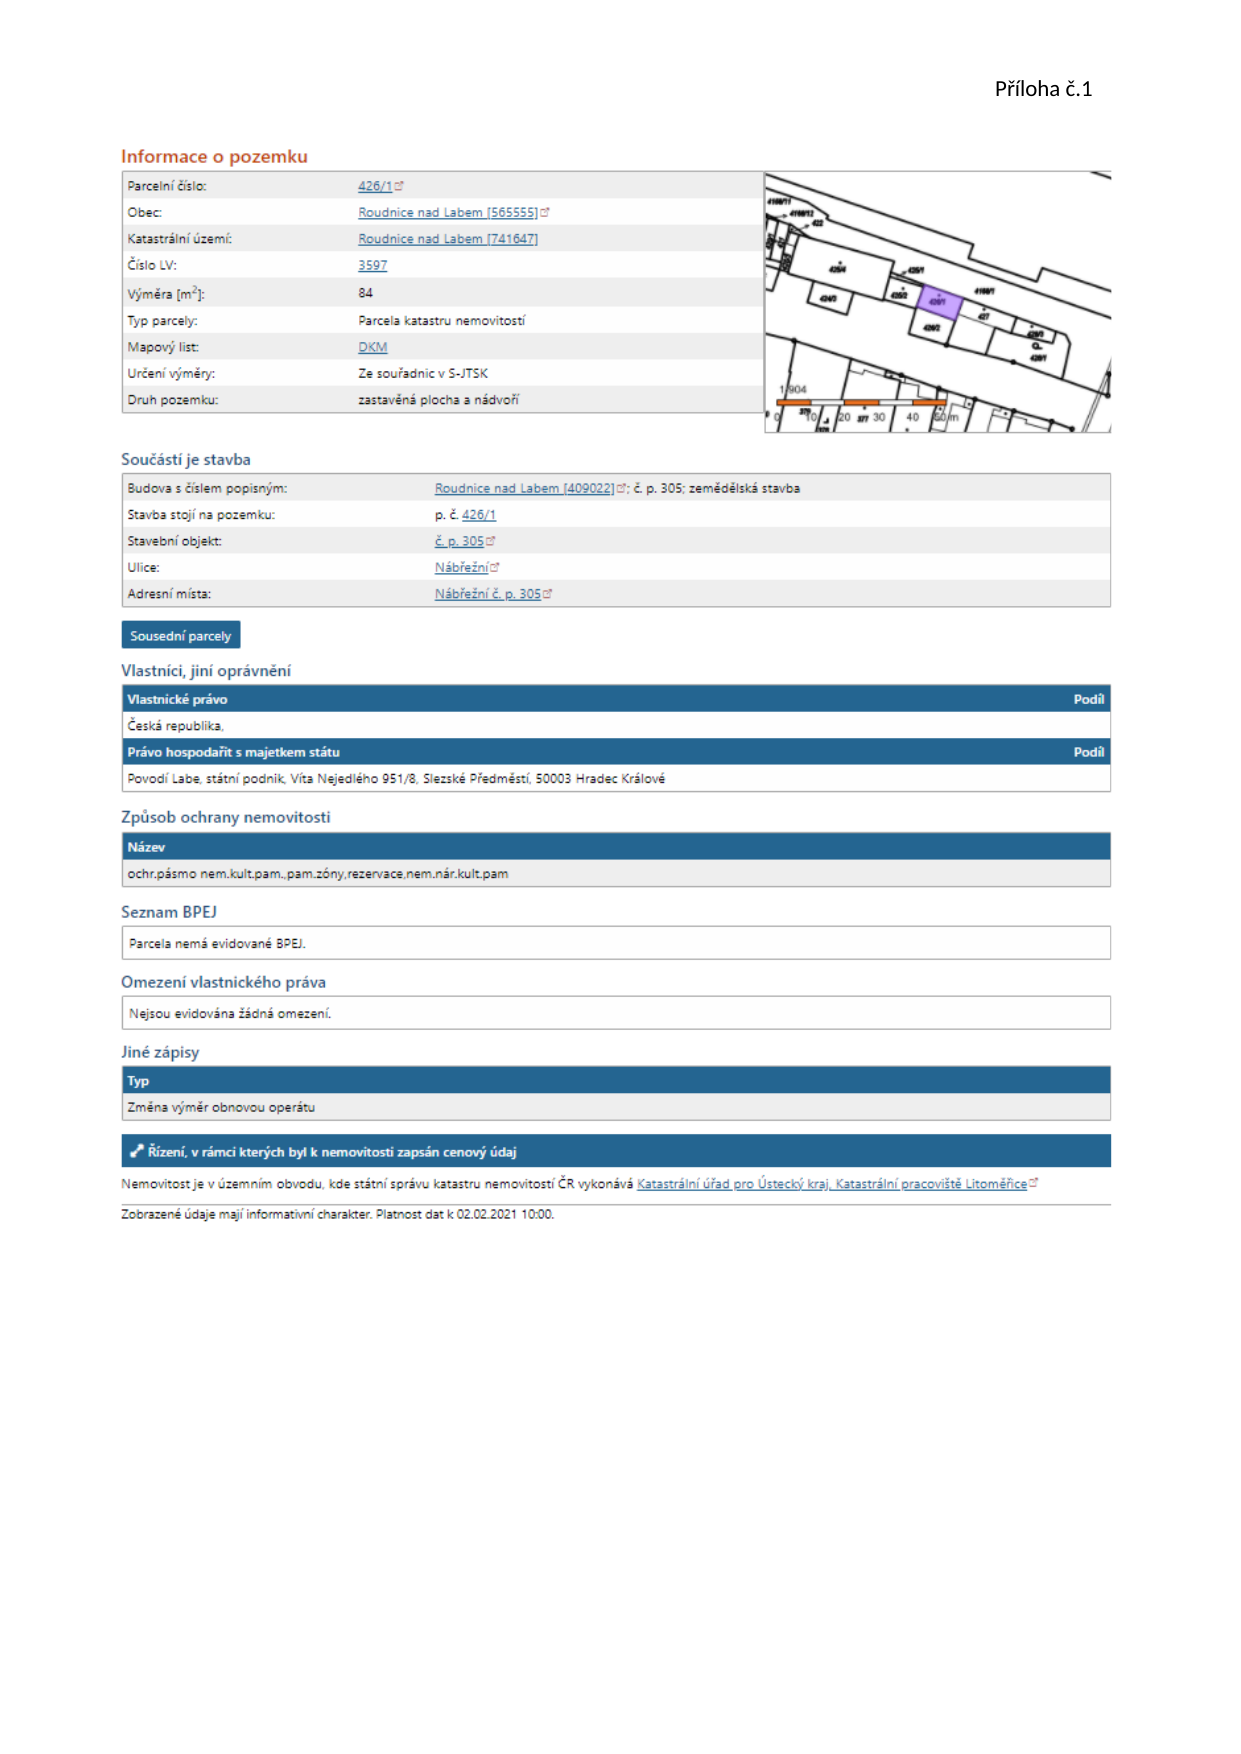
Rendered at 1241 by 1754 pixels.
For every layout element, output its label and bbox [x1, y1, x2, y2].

picture [114, 147, 1111, 1226]
